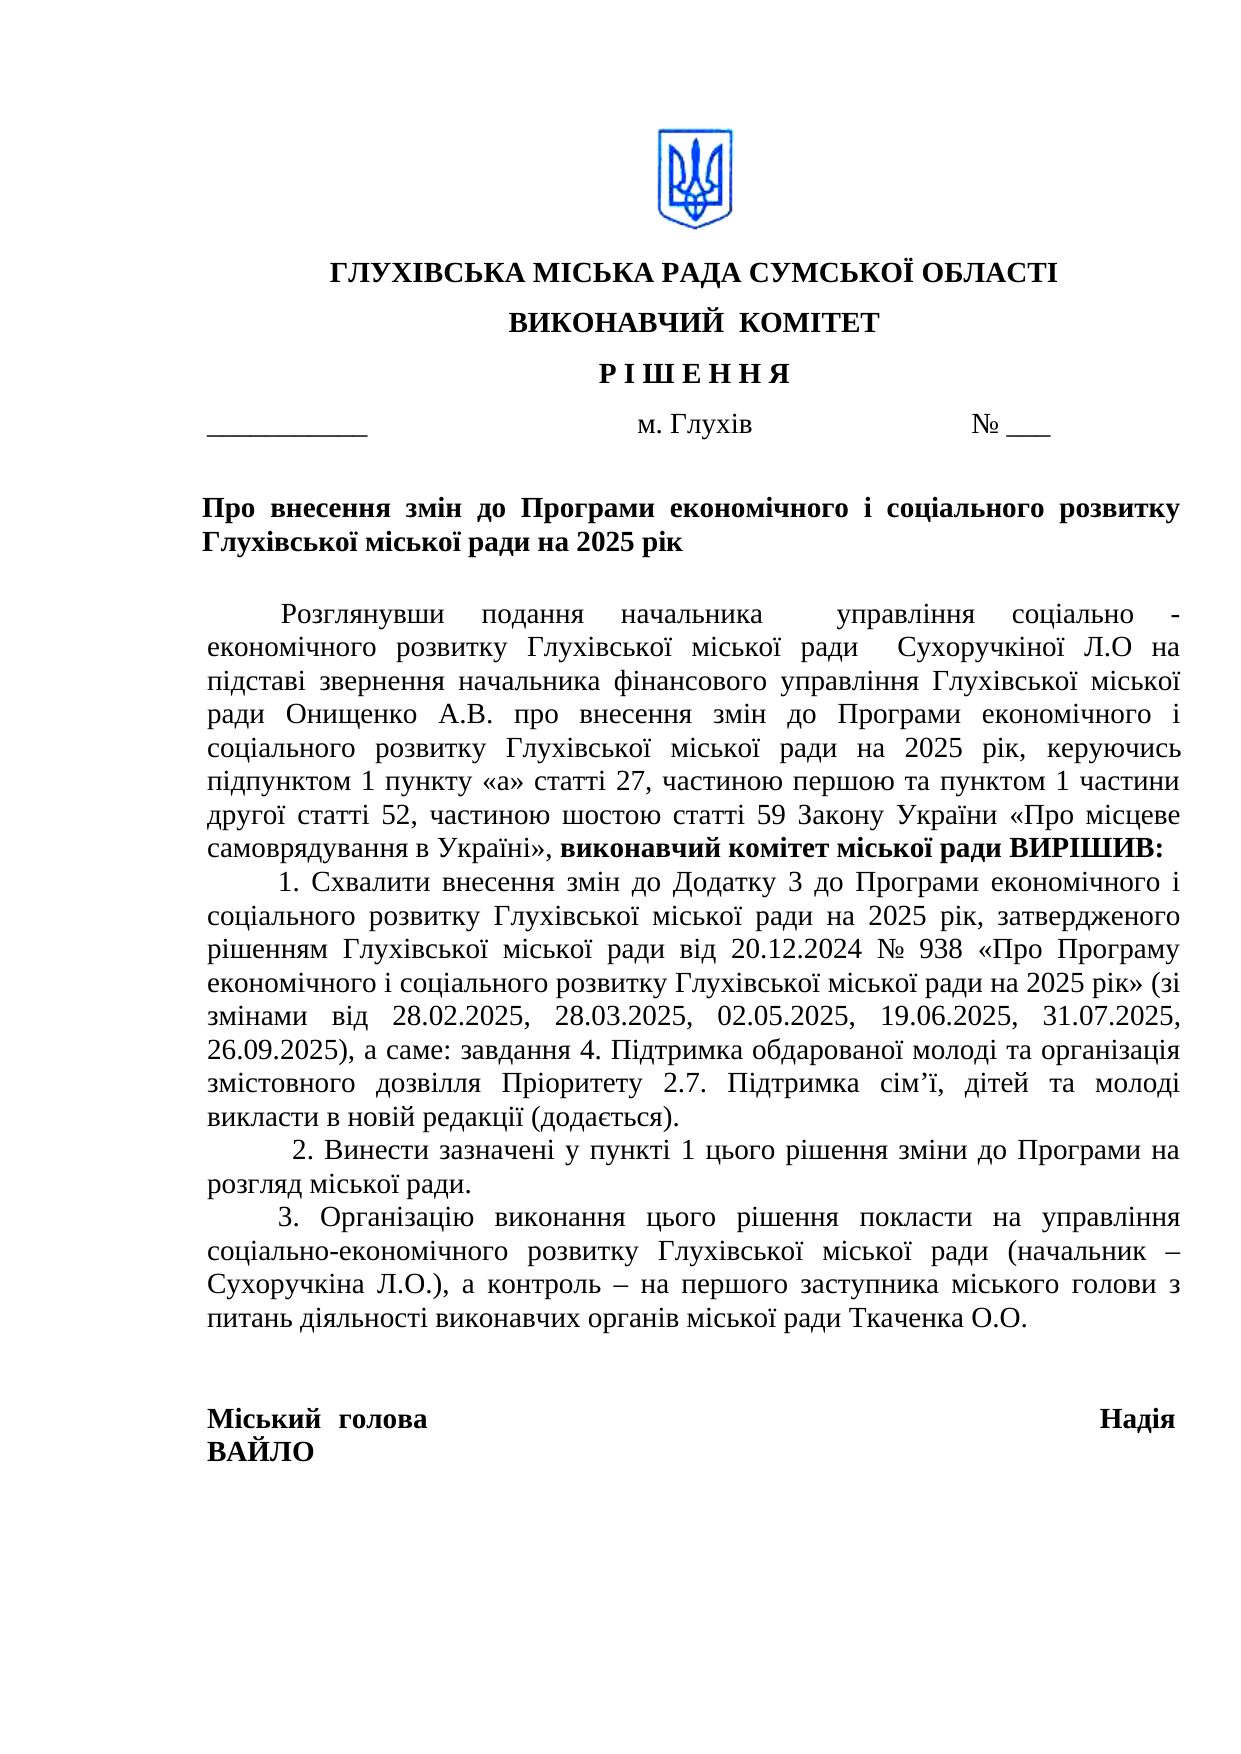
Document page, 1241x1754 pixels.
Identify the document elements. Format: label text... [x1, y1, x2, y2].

text 1. Схвалити внесення змін до Додатку 3 до Програми економічного і соціального розвитку Глухівської міської ради на 2025 рік, затвердженого рішенням Глухівської міської ради від 20.12.2024 № 938 «Про Програму економічного і соціального розвитку Глухівської міської ради на 2025 рік» (зі змінами від 28.02.2025, 28.03.2025, 02.05.2025, 19.06.2025, 31.07.2025, 26.09.2025), а саме: завдання 4. Підтримка обдарованої молоді та організація змістовного дозвілля Пріоритету 2.7. Підтримка сім’ї, дітей та молоді викласти в новій редакції (додається). [207, 864, 1181, 1132]
text ___________ м. Глухів № ___ [207, 406, 1181, 440]
text 2. Винести зазначені у пункті 1 цього рішення зміни до Програми на розгляд міської ради. [207, 1132, 1181, 1199]
text Р І Ш Е Н Н Я [207, 356, 1181, 389]
text ГЛУХІВСЬКА МІСЬКА РАДА СУМСЬКОЇ ОБЛАСТІ [207, 255, 1181, 289]
picture [619, 118, 769, 239]
text ВИКОНАВЧИЙ КОМІТЕТ [207, 306, 1181, 339]
text Міський голова Надія ВАЙЛО [207, 1401, 1181, 1468]
text 3. Організацію виконання цього рішення покласти на управління соціально-економічного розвитку Глухівської міської ради (начальник – Сухоручкіна Л.О.), а контроль – на першого заступника міського голови з питань діяльності виконавчих органів міської ради Ткаченка О.О. [207, 1199, 1181, 1334]
text Про внесення змін до Програми економічного і соціального розвитку Глухівської міської ради на 2025 рік [202, 490, 1181, 557]
text Розглянувши подання начальника управління соціально - економічного розвитку Глухівської міської ради Сухоручкіної Л.О на підставі звернення начальника фінансового управління Глухівської міської ради Онищенко А.В. про внесення змін до Програми економічного і соціального розвитку Глухівської міської ради на 2025 рік, керуючись підпунктом 1 пункту «а» статті 27, частиною першою та пунктом 1 частини другої статті 52, частиною шостою статті 59 Закону України «Про місцеве самоврядування в Україні», виконавчий комітет міської ради ВИРІШИВ: [207, 596, 1181, 864]
